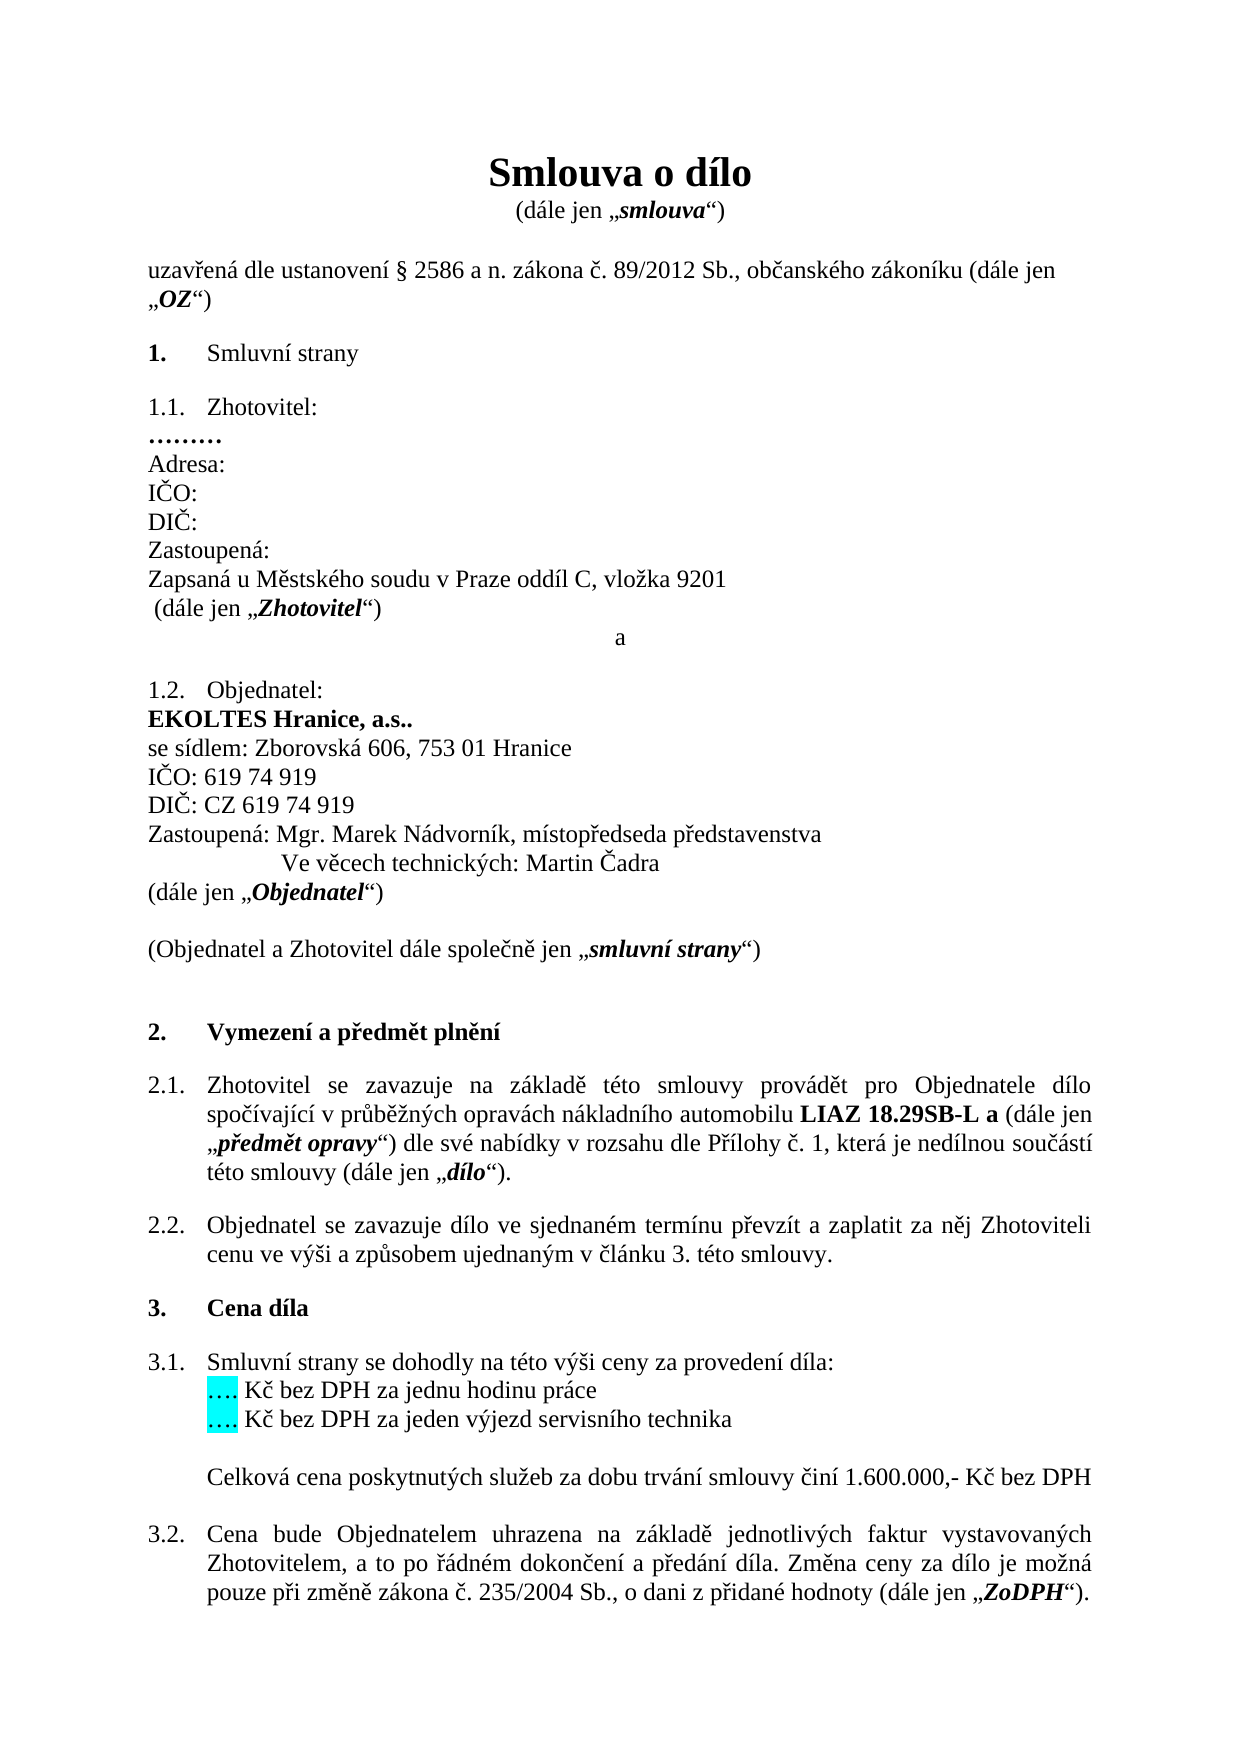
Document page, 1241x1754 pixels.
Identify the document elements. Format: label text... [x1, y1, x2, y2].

subtitle Objednatel: [148, 676, 1093, 704]
text Zastoupená: [148, 536, 1093, 564]
text IČO: 619 74 919 [148, 762, 1104, 791]
subtitle Zhotovitel se zavazuje na základě této smlouvy provádět pro Objednatele dílo spočívající v průběžných opravách nákladního automobilu LIAZ 18.29SB-L a (dále jen „předmět opravy“) dle své nabídky v rozsahu dle Přílohy č. 1, která je nedílnou součástí této smlouvy (dále jen „dílo“). [148, 1071, 1093, 1186]
text (dále jen „Objednatel“) [148, 877, 1104, 906]
subtitle Vymezení a předmět plnění [148, 1017, 1093, 1046]
subtitle Cena díla [148, 1293, 1093, 1322]
text DIČ: CZ 619 74 919 [148, 791, 1104, 819]
text …. Kč bez DPH za jednu hodinu práce [238, 1376, 1093, 1404]
text IČO: [148, 478, 1093, 507]
text Celková cena poskytnutých služeb za dobu trvání smlouvy činí 1.600.000,- Kč bez DPH [207, 1462, 1093, 1491]
title (dále jen „smlouva“) [148, 196, 1093, 224]
text Zastoupená: Mgr. Marek Nádvorník, místopředseda představenstva [148, 819, 1093, 848]
text uzavřená dle ustanovení § 2586 a n. zákona č. 89/2012 Sb., občanského zákoníku (dále jen „OZ“) [148, 256, 1093, 313]
text 3.2. Cena bude Objednatelem uhrazena na základě jednotlivých faktur vystavovaných Zhotovitelem, a to po řádném dokončení a předání díla. Změna ceny za dílo je možná pouze při změně zákona č. 235/2004 Sb., o dani z přidané hodnoty (dále jen „ZoDPH“). [148, 1519, 1093, 1606]
text Ve věcech technických: Martin Čadra [281, 848, 1093, 877]
subtitle Objednatel se zavazuje dílo ve sjednaném termínu převzít a zaplatit za něj Zhotoviteli cenu ve výši a způsobem ujednaným v článku 3. této smlouvy. [148, 1211, 1093, 1268]
text Adresa: [148, 449, 1093, 478]
text se sídlem: Zborovská 606, 753 01 Hranice [148, 733, 1104, 762]
text (Objednatel a Zhotovitel dále společně jen „smluvní strany“) [148, 934, 1093, 963]
subtitle Zhotovitel: [148, 392, 1093, 421]
text ……… [148, 421, 1093, 449]
text (dále jen „Zhotovitel“) [148, 593, 1093, 622]
text a [148, 622, 1093, 651]
text …. Kč bez DPH za jeden výjezd servisního technika [238, 1404, 1093, 1433]
text DIČ: [148, 507, 1093, 536]
text EKOLTES Hranice, a.s.. [148, 704, 1104, 733]
title Smlouva o dílo [148, 148, 1093, 196]
text Zapsaná u Městského soudu v Praze oddíl C, vložka 9201 [148, 564, 1093, 593]
subtitle Smluvní strany [148, 338, 1093, 367]
subtitle Smluvní strany se dohodly na této výši ceny za provedení díla: [148, 1347, 1093, 1376]
